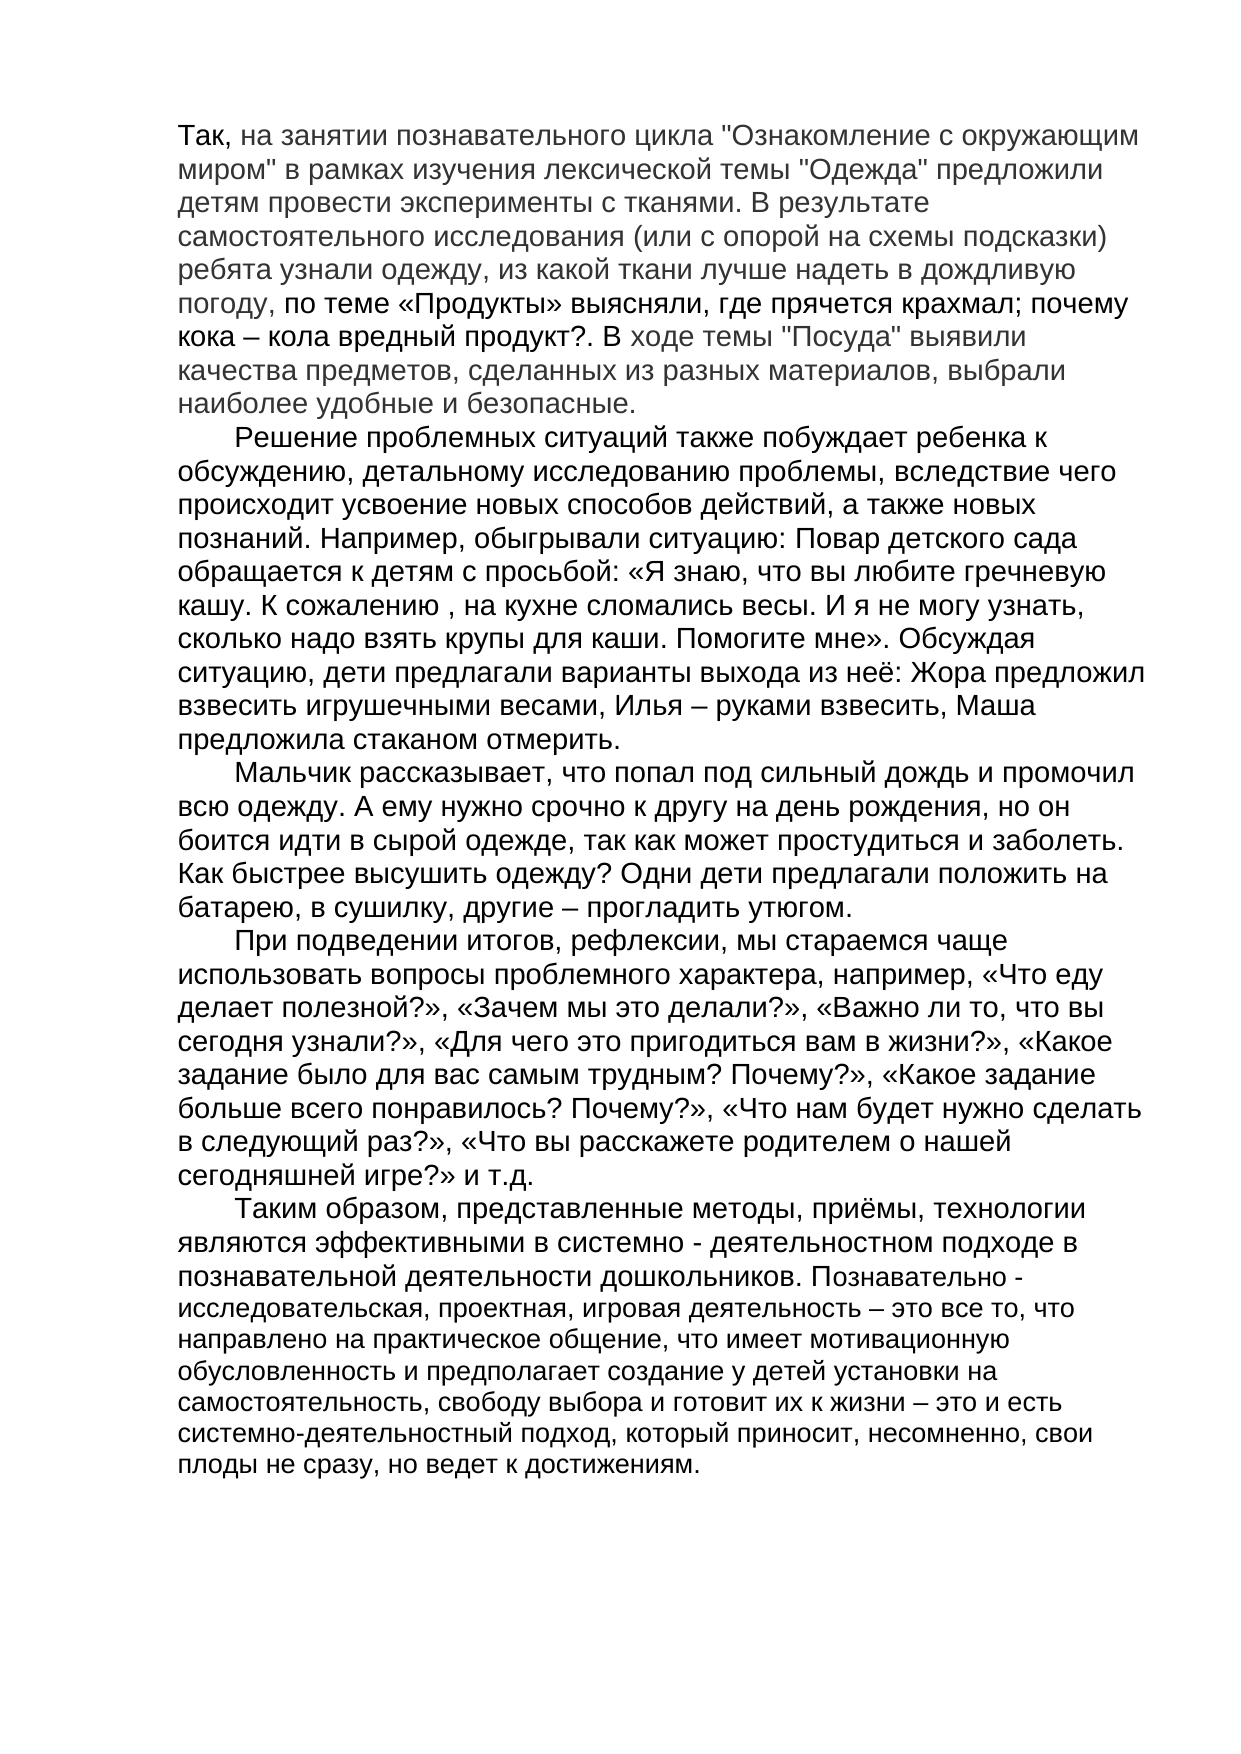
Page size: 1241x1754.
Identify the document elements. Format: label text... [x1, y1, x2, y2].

text При подведении итогов, рефлексии, мы стараемся чаще использовать вопросы проблемного характера, например, «Что еду делает полезной?», «Зачем мы это делали?», «Важно ли то, что вы сегодня узнали?», «Для чего это пригодиться вам в жизни?», «Какое задание было для вас самым трудным? Почему?», «Какое задание больше всего понравилось? Почему?», «Что нам будет нужно сделать в следующий раз?», «Что вы расскажете родителем о нашей сегодняшней игре?» и т.д. [177, 923, 1152, 1191]
text Решение проблемных ситуаций также побуждает ребенка к обсуждению, детальному исследованию проблемы, вследствие чего происходит усвоение новых способов действий, а также новых познаний. Например, обыгрывали ситуацию: Повар детского сада обращается к детям с просьбой: «Я знаю, что вы любите гречневую кашу. К сожалению , на кухне сломались весы. И я не могу узнать, сколько надо взять крупы для каши. Помогите мне». Обсуждая ситуацию, дети предлагали варианты выхода из неё: Жора предложил взвесить игрушечными весами, Илья – руками взвесить, Маша предложила стаканом отмерить. [177, 420, 1152, 755]
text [177, 118, 1152, 420]
text Мальчик рассказывает, что попал под сильный дождь и промочил всю одежду. А ему нужно срочно к другу на день рождения, но он боится идти в сырой одежде, так как может простудиться и заболеть. Как быстрее высушить одежду? Одни дети предлагали положить на батарею, в сушилку, другие – прогладить утюгом. [177, 755, 1152, 923]
text Таким образом, представленные методы, приёмы, технологии являются эффективными в системно - деятельностном подходе в познавательной деятельности дошкольников. Познавательно - исследовательская, проектная, игровая деятельность – это все то, что направлено на практическое общение, что имеет мотивационную обусловленность и предполагает создание у детей установки на самостоятельность, свободу выбора и готовит их к жизни – это и есть системно-деятельностный подход, который приносит, несомненно, свои плоды не сразу, но ведет к достижениям. [177, 1191, 1152, 1479]
